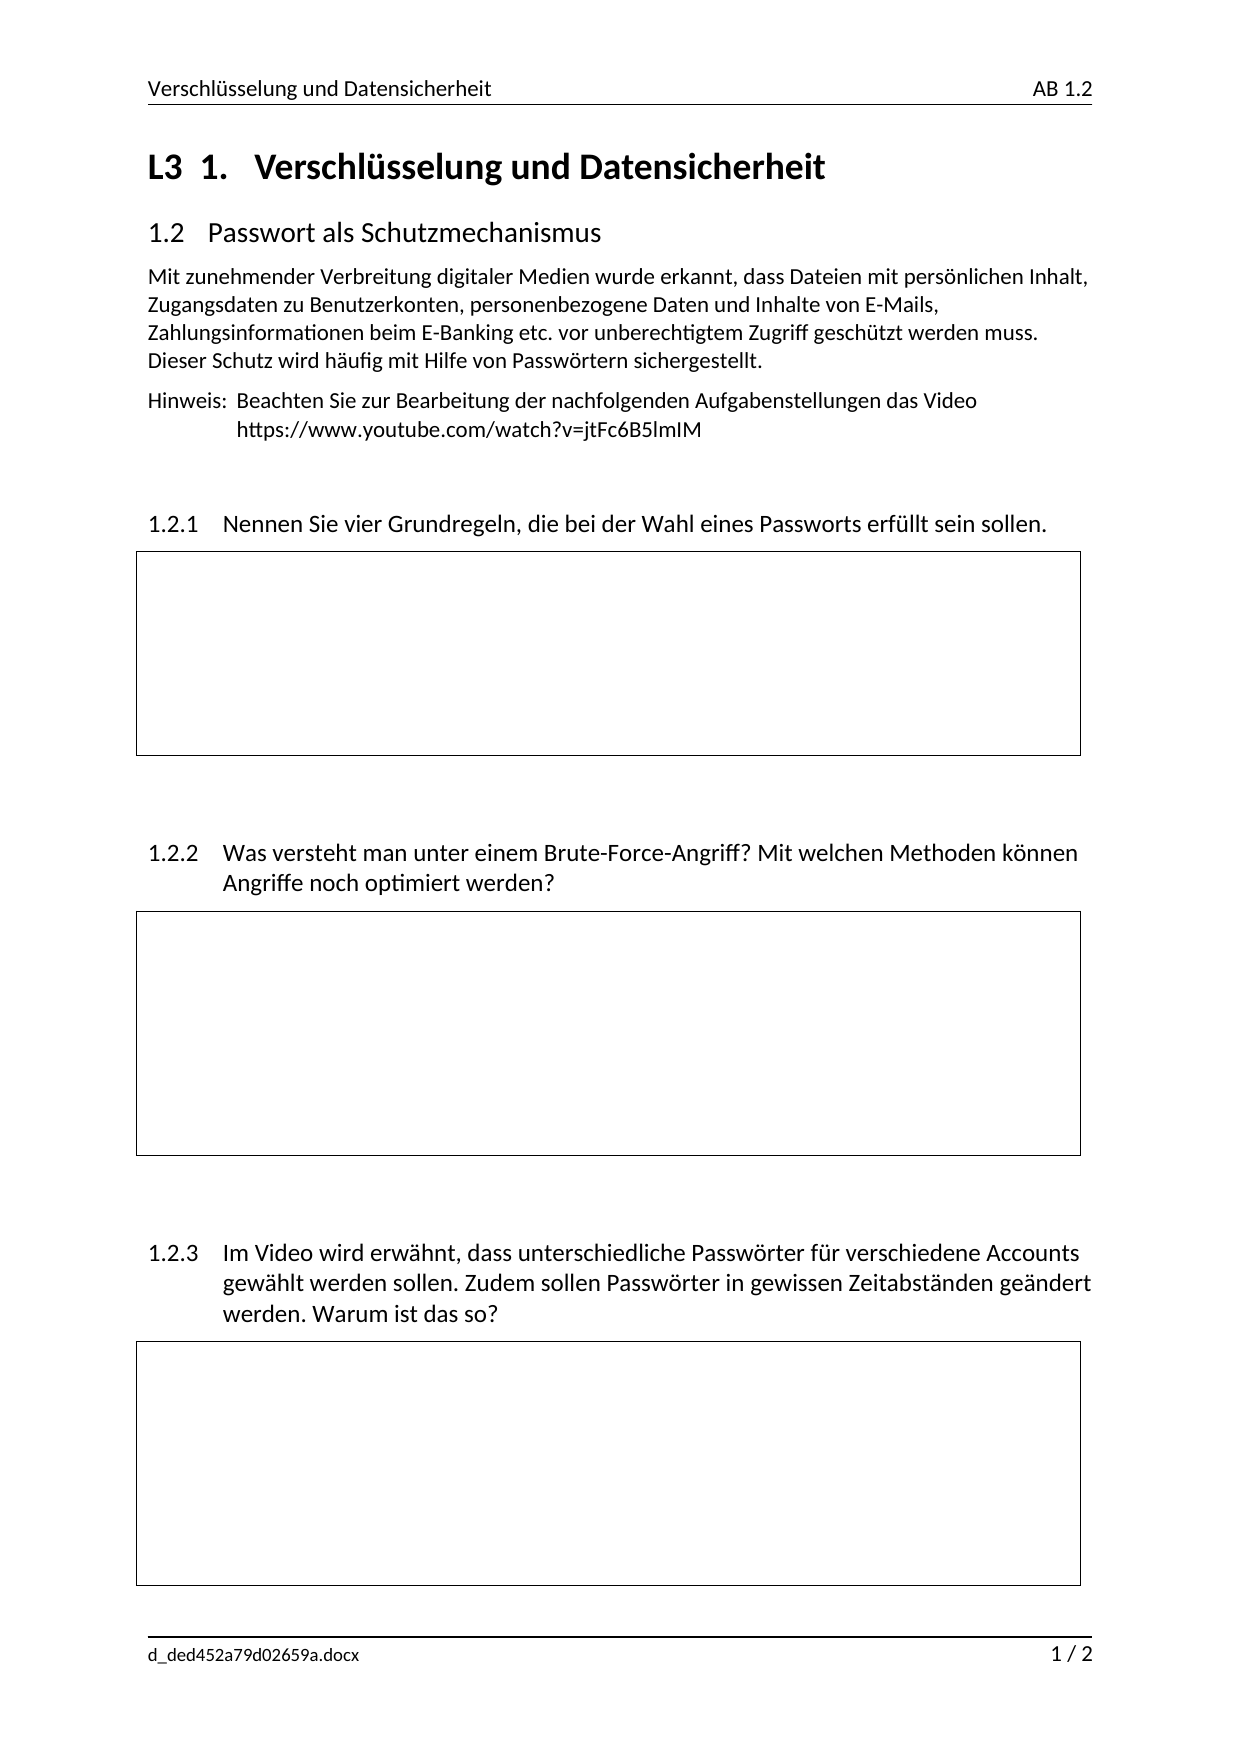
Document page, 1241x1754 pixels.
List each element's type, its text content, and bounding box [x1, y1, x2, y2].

table_header [137, 912, 1080, 1155]
subtitle Nennen Sie vier Grundregeln, die bei der Wahl eines Passworts erfüllt sein sollen. [148, 508, 1092, 539]
table_header [137, 1342, 1080, 1585]
text Mit zunehmender Verbreitung digitaler Medien wurde erkannt, dass Dateien mit persönlichen Inhalt, Zugangsdaten zu Benutzerkonten, personenbezogene Daten und Inhalte von E-Mails, Zahlungsinformationen beim E-Banking etc. vor unberechtigtem Zugriff geschützt werden muss. Dieser Schutz wird häufig mit Hilfe von Passwörtern sichergestellt. [148, 262, 1092, 374]
subtitle Was versteht man unter einem Brute-Force-Angriff? Mit welchen Methoden können Angriffe noch optimiert werden? [148, 837, 1092, 898]
subtitle Passwort als Schutzmechanismus [148, 214, 1092, 249]
subtitle Im Video wird erwähnt, dass unterschiedliche Passwörter für verschiedene Accounts gewählt werden sollen. Zudem sollen Passwörter in gewissen Zeitabständen geändert werden. Warum ist das so? [148, 1237, 1092, 1328]
table_header [137, 552, 1080, 755]
subtitle Verschlüsselung und Datensicherheit [148, 143, 1092, 189]
text Hinweis: Beachten Sie zur Bearbeitung der nachfolgenden Aufgabenstellungen das Video https://www.youtube.com/watch?v=jtFc6B5lmIM [148, 387, 1092, 443]
